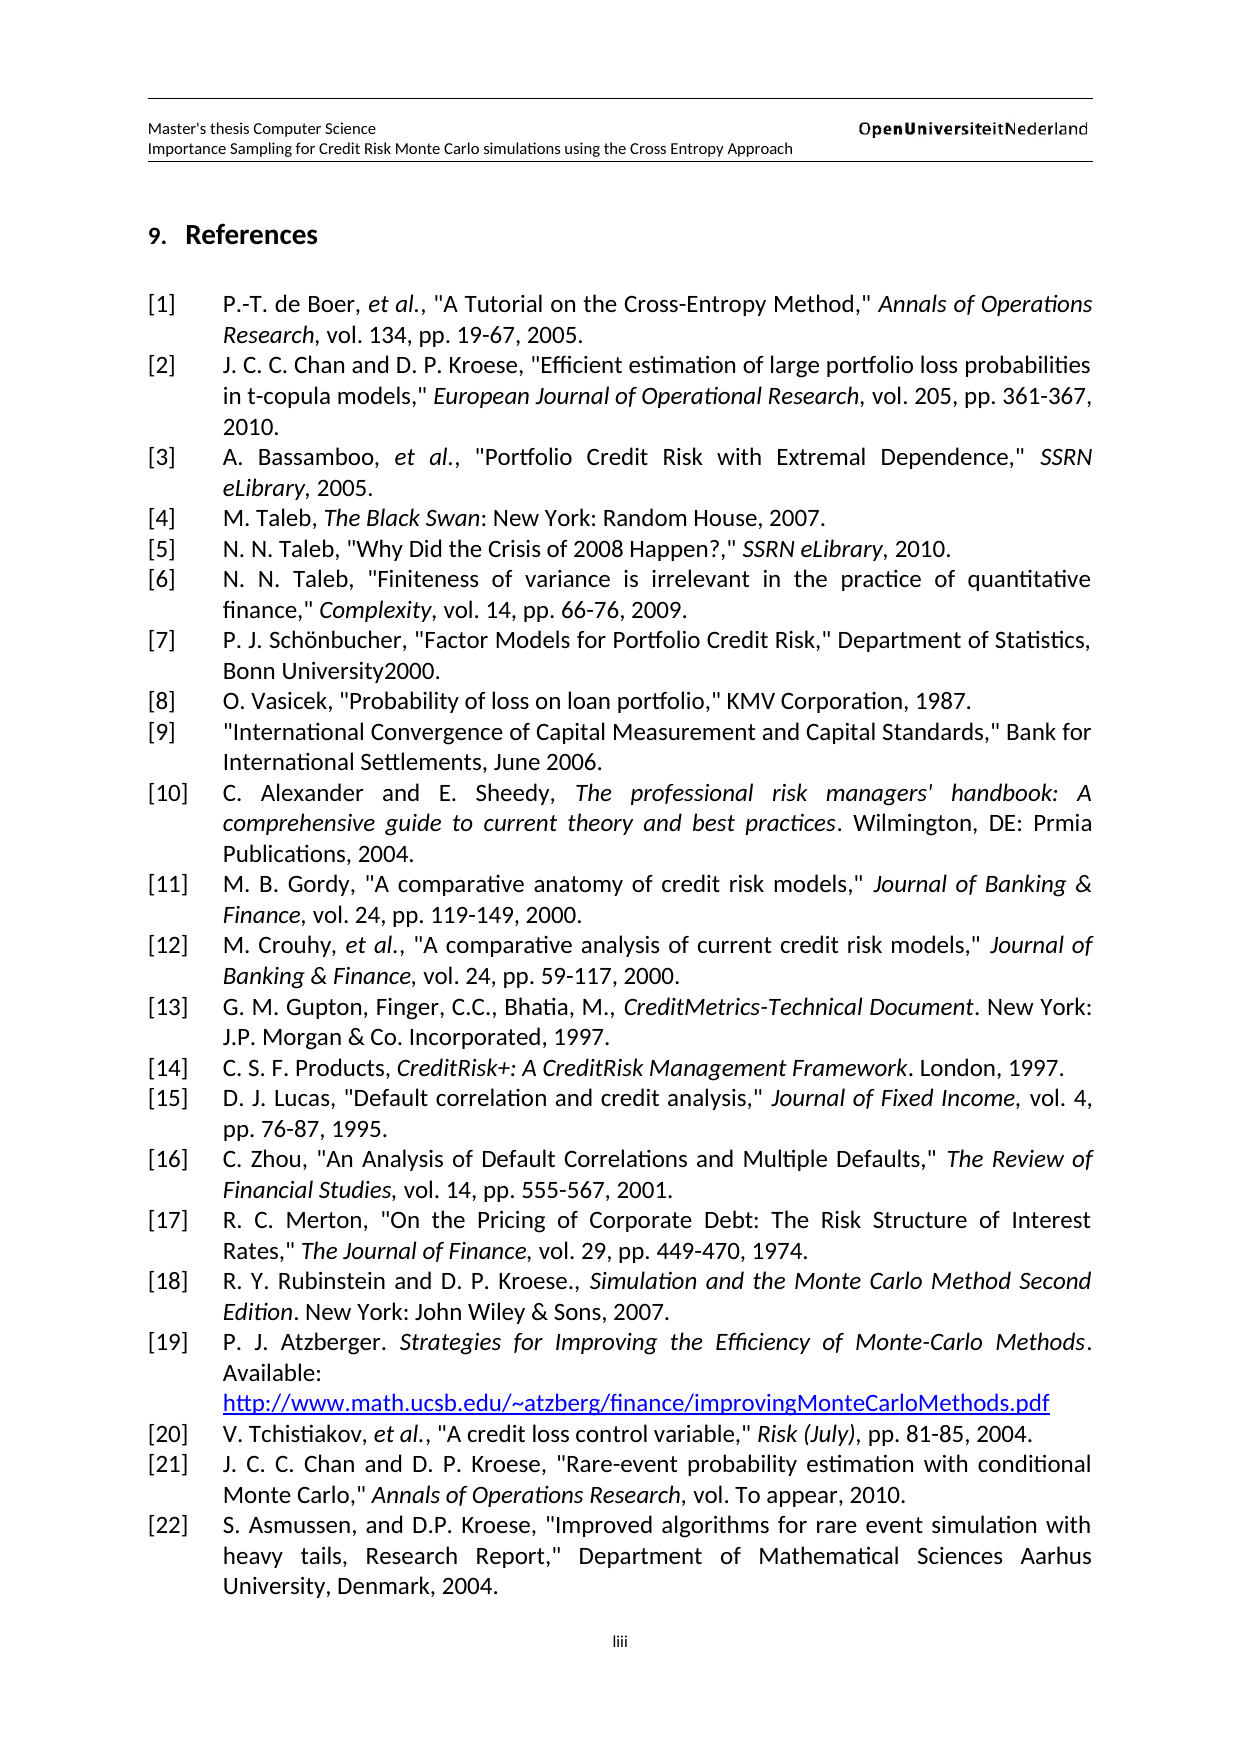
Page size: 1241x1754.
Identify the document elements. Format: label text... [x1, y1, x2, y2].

text [18] R. Y. Rubinstein and D. P. Kroese., Simulation and the Monte Carlo Method Second Edition. New York: John Wiley & Sons, 2007. [148, 1265, 1093, 1326]
text [9] "International Convergence of Capital Measurement and Capital Standards," Bank for International Settlements, June 2006. [148, 716, 1093, 777]
text [22] S. Asmussen, and D.P. Kroese, "Improved algorithms for rare event simulation with heavy tails, Research Report," Department of Mathematical Sciences Aarhus University, Denmark, 2004. [148, 1509, 1093, 1601]
text [20] V. Tchistiakov, et al., "A credit loss control variable," Risk (July), pp. 81-85, 2004. [148, 1418, 1093, 1448]
text [5] N. N. Taleb, "Why Did the Crisis of 2008 Happen?," SSRN eLibrary, 2010. [148, 533, 1093, 563]
text [2] J. C. C. Chan and D. P. Kroese, "Efficient estimation of large portfolio loss probabilities in t-copula models," European Journal of Operational Research, vol. 205, pp. 361-367, 2010. [148, 350, 1093, 441]
text [3] A. Bassamboo, et al., "Portfolio Credit Risk with Extremal Dependence," SSRN eLibrary, 2005. [148, 441, 1093, 502]
text [6] N. N. Taleb, "Finiteness of variance is irrelevant in the practice of quantitative finance," Complexity, vol. 14, pp. 66-76, 2009. [148, 563, 1093, 624]
text [13] G. M. Gupton, Finger, C.C., Bhatia, M., CreditMetrics-Technical Document. New York: J.P. Morgan & Co. Incorporated, 1997. [148, 991, 1093, 1052]
text [7] P. J. Schönbucher, "Factor Models for Portfolio Credit Risk," Department of Statistics, Bonn University2000. [148, 624, 1093, 685]
text [12] M. Crouhy, et al., "A comparative analysis of current credit risk models," Journal of Banking & Finance, vol. 24, pp. 59-117, 2000. [148, 929, 1093, 991]
text [15] D. J. Lucas, "Default correlation and credit analysis," Journal of Fixed Income, vol. 4, pp. 76-87, 1995. [148, 1082, 1093, 1143]
text [17] R. C. Merton, "On the Pricing of Corporate Debt: The Risk Structure of Interest Rates," The Journal of Finance, vol. 29, pp. 449-470, 1974. [148, 1204, 1093, 1265]
subtitle References [148, 216, 1093, 252]
text [14] C. S. F. Products, CreditRisk+: A CreditRisk Management Framework. London, 1997. [148, 1052, 1093, 1082]
text [19] P. J. Atzberger. Strategies for Improving the Efficiency of Monte-Carlo Methods. Available: http://www.math.ucsb.edu/~atzberg/finance/improvingMonteCarloMethods.pdf [148, 1326, 1093, 1418]
picture [857, 99, 1088, 159]
text [21] J. C. C. Chan and D. P. Kroese, "Rare-event probability estimation with conditional Monte Carlo," Annals of Operations Research, vol. To appear, 2010. [148, 1448, 1093, 1509]
text [11] M. B. Gordy, "A comparative anatomy of credit risk models," Journal of Banking & Finance, vol. 24, pp. 119-149, 2000. [148, 868, 1093, 929]
text [16] C. Zhou, "An Analysis of Default Correlations and Multiple Defaults," The Review of Financial Studies, vol. 14, pp. 555-567, 2001. [148, 1143, 1093, 1204]
text [4] M. Taleb, The Black Swan: New York: Random House, 2007. [148, 502, 1093, 533]
text [1] P.-T. de Boer, et al., "A Tutorial on the Cross-Entropy Method," Annals of Operations Research, vol. 134, pp. 19-67, 2005. [148, 289, 1093, 350]
text [8] O. Vasicek, "Probability of loss on loan portfolio," KMV Corporation, 1987. [148, 685, 1093, 716]
text [10] C. Alexander and E. Sheedy, The professional risk managers' handbook: A comprehensive guide to current theory and best practices. Wilmington, DE: Prmia Publications, 2004. [148, 777, 1093, 868]
